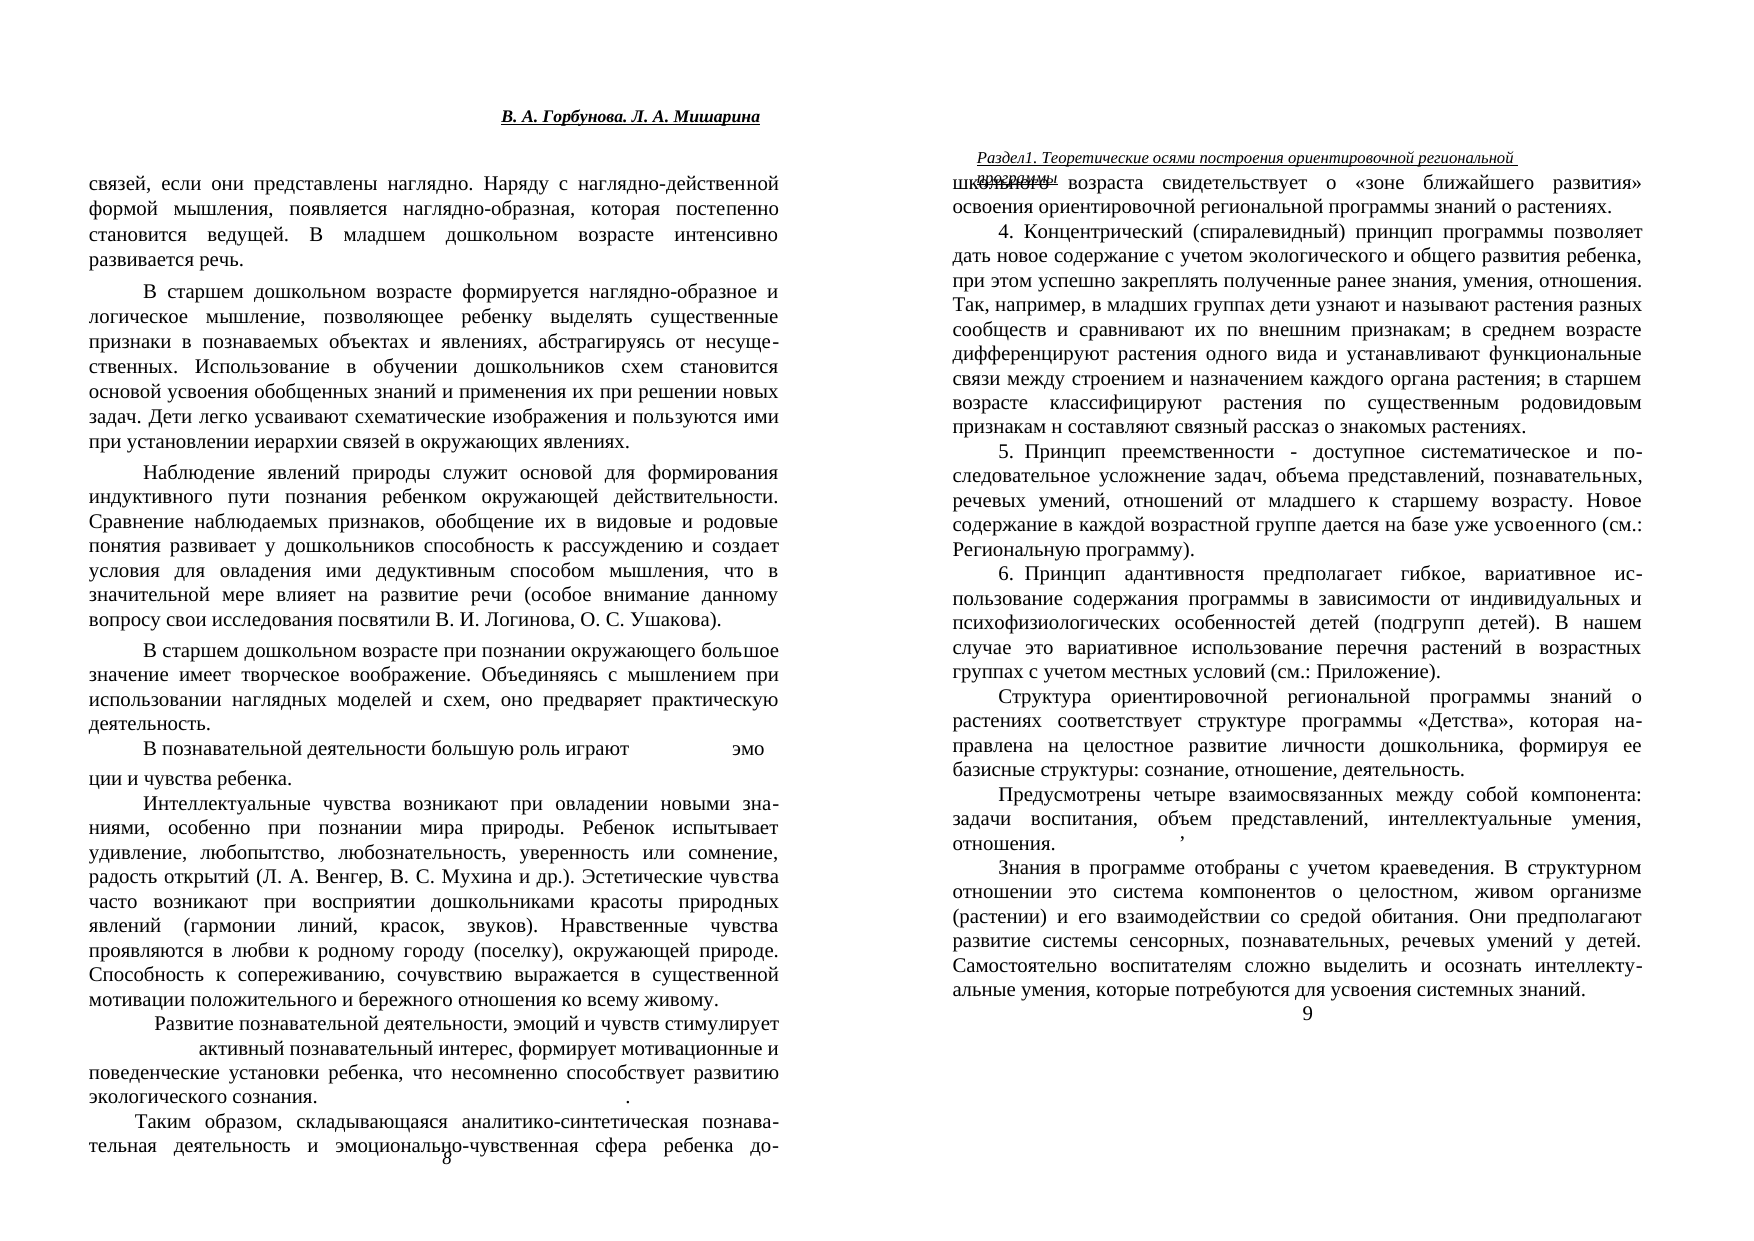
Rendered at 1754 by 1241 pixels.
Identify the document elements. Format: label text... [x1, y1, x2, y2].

text Развитие познавательной деятельности, эмоций и чувств стимулирует активный познавательный интерес, формирует мотивационные и [89, 1011, 779, 1060]
text Структура ориентировочной региональной программы знаний о растениях соответствует структуре программы «Детства», которая направлена на целостное развитие личности дошкольника, формируя ее базисные структуры: сознание, отношение, деятельность. [952, 683, 1642, 781]
text ции и чувства ребенка. [89, 766, 779, 791]
text В. А. Горбунова. Л. А. Мишарина [501, 107, 1642, 127]
text В старшем дошкольном возрасте формируется наглядно-образное и логическое мышление, позволяющее ребенку выделять существенные признаки в познаваемых объектах и явлениях, абстрагируясь от несущественных. Использование в обучении дошкольников схем становится основой усвоения обобщенных знаний и применения их при решении новых задач. Дети легко усваивают схематические изображения и пользуются ими при установлении иерархии связей в окружающих явлениях. [89, 278, 779, 453]
text Таким образом, складывающаяся аналитико-синтетическая познавательная деятельность и эмоционально-чувственная сфера ребенка дошкольного возраста свидетельствует о «зоне ближайшего развития» освоения ориентировочной региональной программы знаний о растениях. [89, 1109, 779, 1158]
text 9 [973, 1002, 1642, 1025]
text связей, если они представлены наглядно. Наряду с наглядно-действенной формой мышления, появляется наглядно-образная, которая постепенно становится ведущей. В младшем дошкольном возрасте интенсивно развивается речь. [89, 169, 779, 272]
text Интеллектуальные чувства возникают при овладении новыми знаниями, особенно при познании мира природы. Ребенок испытывает удивление, любопытство, любознательность, уверенность или сомнение, радость открытий (Л. А. Венгер, В. С. Мухина и др.). Эстетические чувства часто возникают при восприятии дошкольниками красоты природных явлений (гармонии линий, красок, звуков). Нравственные чувства проявляются в любви к родному городу (поселку), окружающей природе. Способность к сопереживанию, сочувствию выражается в существенной мотивации положительного и бережного отношения ко всему живому. [89, 791, 779, 1011]
text Знания в программе отобраны с учетом краеведения. В структурном отношении это система компонентов о целостном, живом организме (растении) и его взаимодействии со средой обитания. Они предполагают развитие системы сенсорных, познавательных, речевых умений у детей. Самостоятельно воспитателям сложно выделить и осознать интеллектуальные умения, которые потребуются для усвоения системных знаний. [952, 855, 1642, 1002]
list Концентрический (спиралевидный) принцип программы позволяет дать новое содержание с учетом экологического и общего развития ребенка, при этом успешно закреплять полученные ранее знания, умения, отношения. Так, например, в младших группах дети узнают и называют растения разных сообществ и сравнивают их по внешним признакам; в среднем возрасте дифференцируют растения одного вида и устанавливают функциональные связи между строением и назначением каждого органа растения; в старшем возрасте классифицируют растения по существенным родовидовым признакам н составляют связный рассказ о знакомых растениях. [952, 218, 1642, 439]
text Таким образом, складывающаяся аналитико-синтетическая познавательная деятельность и эмоционально-чувственная сфера ребенка дошкольного возраста свидетельствует о «зоне ближайшего развития» освоения ориентировочной региональной программы знаний о растениях. [952, 169, 1642, 218]
text В старшем дошкольном возрасте при познании окружающего большое значение имеет творческое воображение. Объединяясь с мышлением при использовании наглядных моделей и схем, оно предваряет практическую деятельность. [89, 637, 779, 735]
text В познавательной деятельности большую роль играют эмо [89, 735, 779, 760]
text Предусмотрены четыре взаимосвязанных между собой компонента: задачи воспитания, объем представлений, интеллектуальные умения, отношения. ’ [952, 781, 1642, 855]
list Принцип адантивностя предполагает гибкое, вариативное использование содержания программы в зависимости от индивидуальных и психофизиологических особенностей детей (подгрупп детей). В нашем случае это вариативное использование перечня растений в возрастных группах с учетом местных условий (см.: Приложение). [952, 561, 1642, 683]
text поведенческие установки ребенка, что несомненно способствует развитию экологического сознания. . [89, 1060, 779, 1109]
list Принцип преемственности - доступное систематическое и последовательное усложнение задач, объема представлений, познавательных, речевых умений, отношений от младшего к старшему возрасту. Новое содержание в каждой возрастной группе дается на базе уже усвоенного (см.: Региональную программу). [952, 439, 1642, 561]
text Наблюдение явлений природы служит основой для формирования индуктивного пути познания ребенком окружающей действительности. Сравнение наблюдаемых признаков, обобщение их в видовые и родовые понятия развивает у дошкольников способность к рассуждению и создает условия для овладения ими дедуктивным способом мышления, что в значительной мере влияет на развитие речи (особое внимание данному вопросу свои исследования посвятили В. И. Логинова, О. С. Ушакова). [89, 460, 779, 631]
